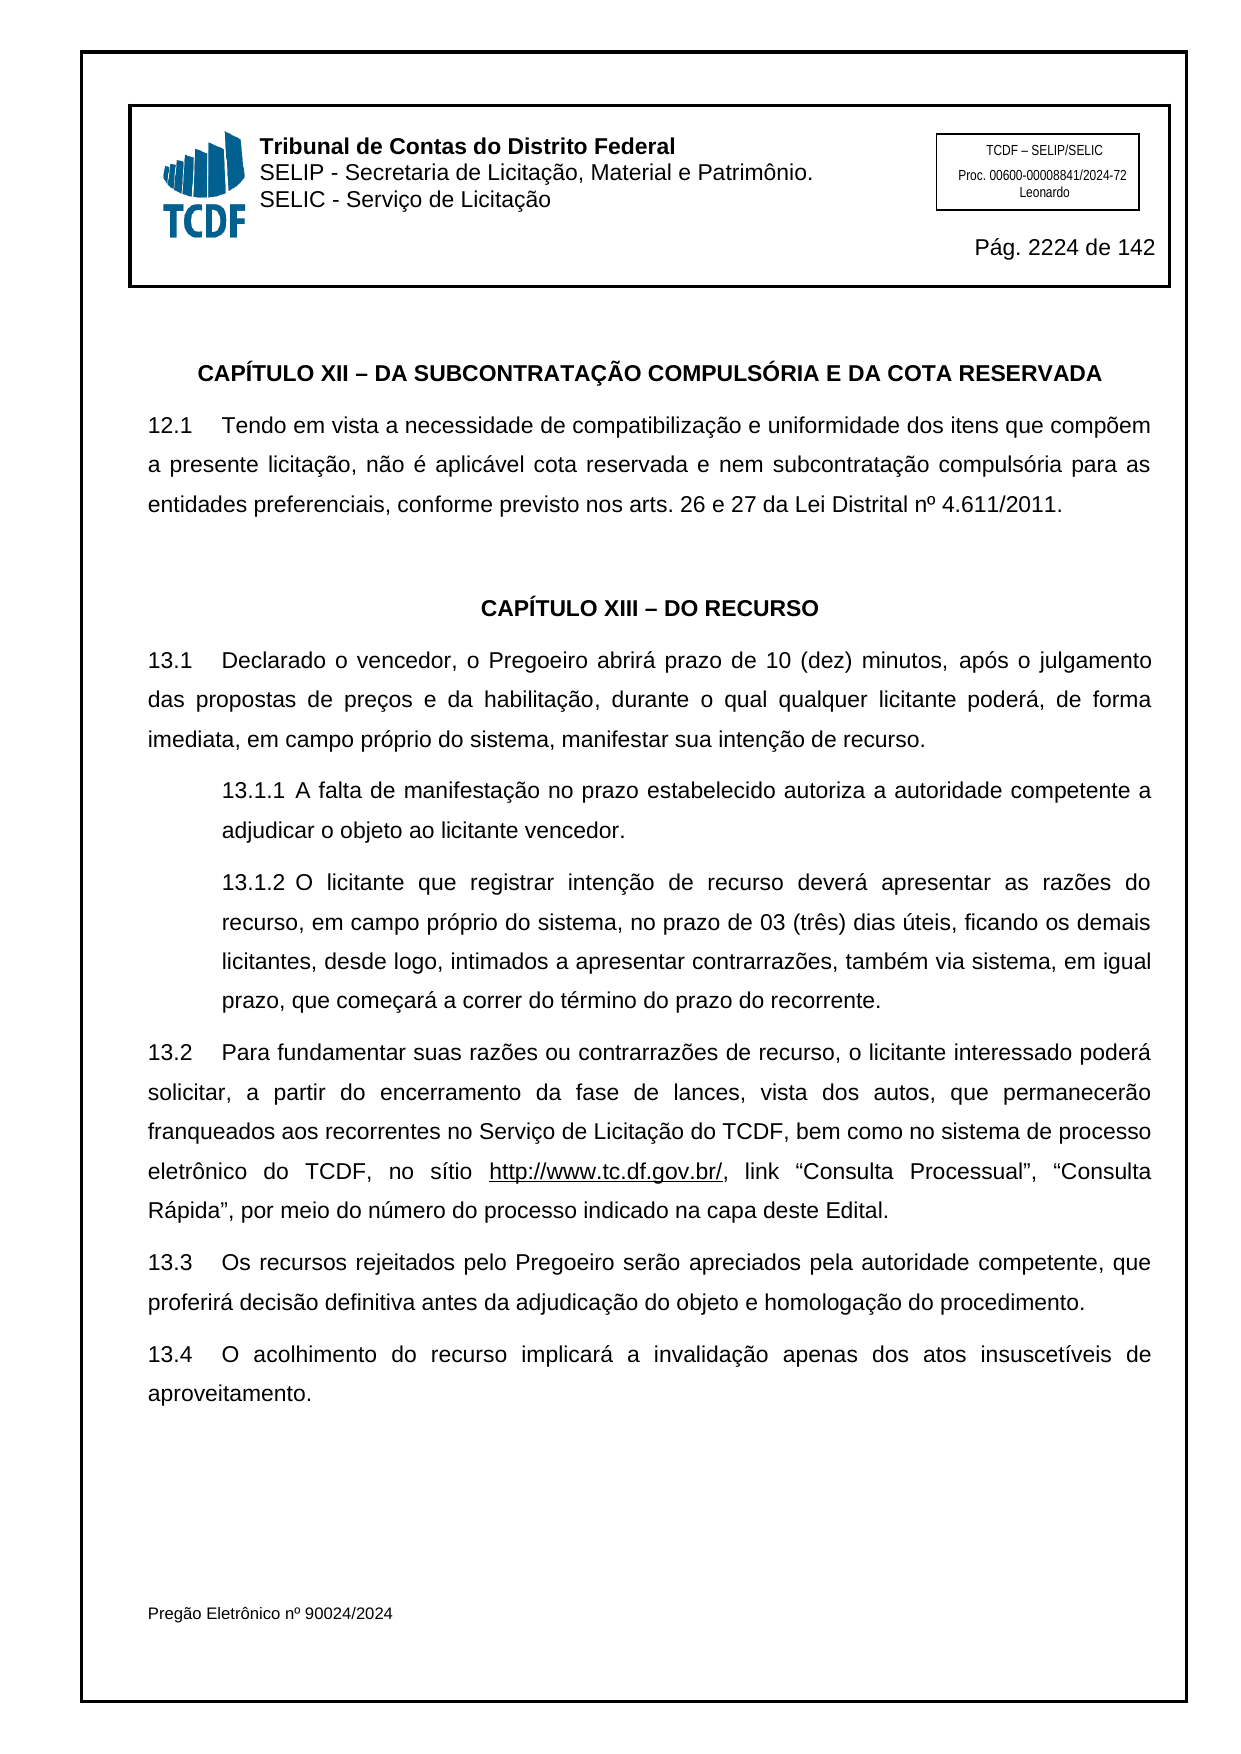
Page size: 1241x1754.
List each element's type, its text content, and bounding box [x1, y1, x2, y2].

picture [148, 128, 260, 240]
text 12.1 Tendo em vista a necessidade de compatibilização e uniformidade dos itens que compõem a presente licitação, não é aplicável cota reservada e nem subcontratação compulsória para as entidades preferenciais, conforme previsto nos arts. 26 e 27 da Lei Distrital nº 4.611/2011. [148, 412, 1152, 517]
text 13.4 O acolhimento do recurso implicará a invalidação apenas dos atos insuscetíveis de aproveitamento. [148, 1341, 1152, 1407]
text Capítulo XII – DA SUBCONTRATAÇÃO COMPULSÓRIA E DA COTA RESERVADA [148, 360, 1152, 386]
text 13.1.2 O licitante que registrar intenção de recurso deverá apresentar as razões do recurso, em campo próprio do sistema, no prazo de 03 (três) dias úteis, ficando os demais licitantes, desde logo, intimados a apresentar contrarrazões, também via sistema, em igual prazo, que começará a correr do término do prazo do recorrente. [222, 869, 1152, 1014]
text 13.1.1 A falta de manifestação no prazo estabelecido autoriza a autoridade competente a adjudicar o objeto ao licitante vencedor. [222, 777, 1152, 843]
text 13.2 Para fundamentar suas razões ou contrarrazões de recurso, o licitante interessado poderá solicitar, a partir do encerramento da fase de lances, vista dos autos, que permanecerão franqueados aos recorrentes no Serviço de Licitação do TCDF, bem como no sistema de processo eletrônico do TCDF, no sítio http://www.tc.df.gov.br/, link “Consulta Processual”, “Consulta Rápida”, por meio do número do processo indicado na capa deste Edital. [148, 1039, 1152, 1224]
text 13.1 Declarado o vencedor, o Pregoeiro abrirá prazo de 10 (dez) minutos, após o julgamento das propostas de preços e da habilitação, durante o qual qualquer licitante poderá, de forma imediata, em campo próprio do sistema, manifestar sua intenção de recurso. [148, 647, 1152, 752]
text 13.3 Os recursos rejeitados pelo Pregoeiro serão apreciados pela autoridade competente, que proferirá decisão definitiva antes da adjudicação do objeto e homologação do procedimento. [148, 1249, 1152, 1315]
text capítulo XIII – do RECURSO [148, 594, 1152, 621]
